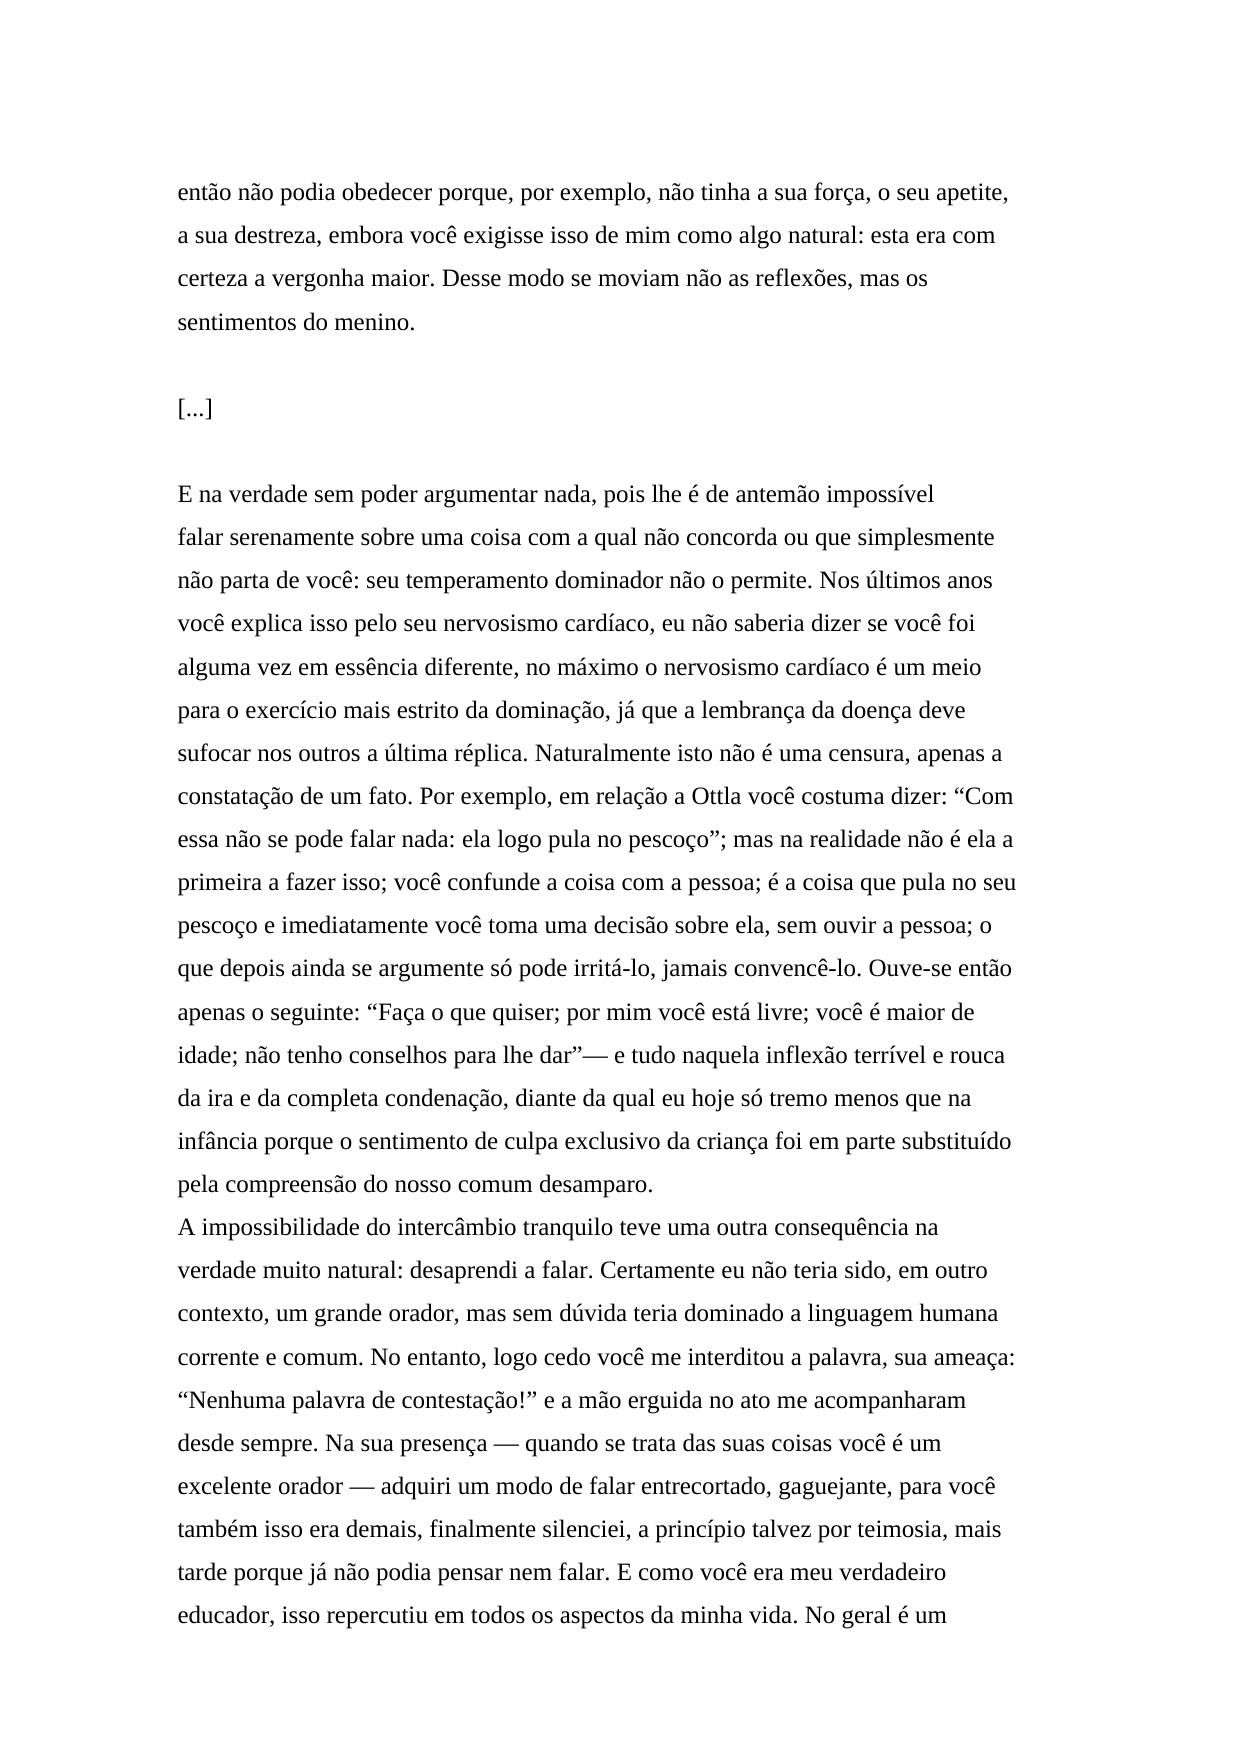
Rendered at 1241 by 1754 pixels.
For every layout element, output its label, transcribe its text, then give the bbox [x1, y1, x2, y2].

text certeza a vergonha maior. Desse modo se moviam não as reflexões, mas os [177, 263, 1122, 292]
text corrente e comum. No entanto, logo cedo você me interditou a palavra, sua ameaça: [177, 1342, 1122, 1370]
text não parta de você: seu temperamento dominador não o permite. Nos últimos anos [177, 565, 1122, 594]
text sufocar nos outros a última réplica. Naturalmente isto não é uma censura, apenas a [177, 738, 1122, 767]
text então não podia obedecer porque, por exemplo, não tinha a sua força, o seu apetite, [177, 177, 1122, 206]
text também isso era demais, finalmente silenciei, a princípio talvez por teimosia, mais [177, 1514, 1122, 1543]
text “Nenhuma palavra de contestação!” e a mão erguida no ato me acompanharam [177, 1385, 1122, 1413]
text E na verdade sem poder argumentar nada, pois lhe é de antemão impossível [177, 479, 1122, 508]
text essa não se pode falar nada: ela logo pula no pescoço”; mas na realidade não é ela a [177, 824, 1122, 853]
text que depois ainda se argumente só pode irritá-lo, jamais convencê-lo. Ouve-se então [177, 953, 1122, 982]
text a sua destreza, embora você exigisse isso de mim como algo natural: esta era com [177, 220, 1122, 249]
text infância porque o sentimento de culpa exclusivo da criança foi em parte substituído [177, 1126, 1122, 1155]
text constatação de um fato. Por exemplo, em relação a Ottla você costuma dizer: “Com [177, 781, 1122, 810]
text alguma vez em essência diferente, no máximo o nervosismo cardíaco é um meio [177, 652, 1122, 680]
text contexto, um grande orador, mas sem dúvida teria dominado a linguagem humana [177, 1298, 1122, 1327]
text verdade muito natural: desaprendi a falar. Certamente eu não teria sido, em outro [177, 1255, 1122, 1284]
text apenas o seguinte: “Faça o que quiser; por mim você está livre; você é maior de [177, 997, 1122, 1025]
text primeira a fazer isso; você confunde a coisa com a pessoa; é a coisa que pula no seu [177, 867, 1122, 896]
text sentimentos do menino. [177, 307, 1122, 335]
text tarde porque já não podia pensar nem falar. E como você era meu verdadeiro [177, 1557, 1122, 1586]
text pescoço e imediatamente você toma uma decisão sobre ela, sem ouvir a pessoa; o [177, 910, 1122, 939]
text educador, isso repercutiu em todos os aspectos da minha vida. No geral é um [177, 1600, 1122, 1629]
text idade; não tenho conselhos para lhe dar”— e tudo naquela inflexão terrível e rouca [177, 1040, 1122, 1068]
text desde sempre. Na sua presença — quando se trata das suas coisas você é um [177, 1428, 1122, 1457]
text A impossibilidade do intercâmbio tranquilo teve uma outra consequência na [177, 1212, 1122, 1241]
text da ira e da completa condenação, diante da qual eu hoje só tremo menos que na [177, 1083, 1122, 1112]
text para o exercício mais estrito da dominação, já que a lembrança da doença deve [177, 695, 1122, 723]
text falar serenamente sobre uma coisa com a qual não concorda ou que simplesmente [177, 522, 1122, 551]
text você explica isso pelo seu nervosismo cardíaco, eu não saberia dizer se você foi [177, 608, 1122, 637]
text pela compreensão do nosso comum desamparo. [177, 1169, 1122, 1198]
text excelente orador — adquiri um modo de falar entrecortado, gaguejante, para você [177, 1471, 1122, 1500]
text [...] [177, 393, 1122, 422]
